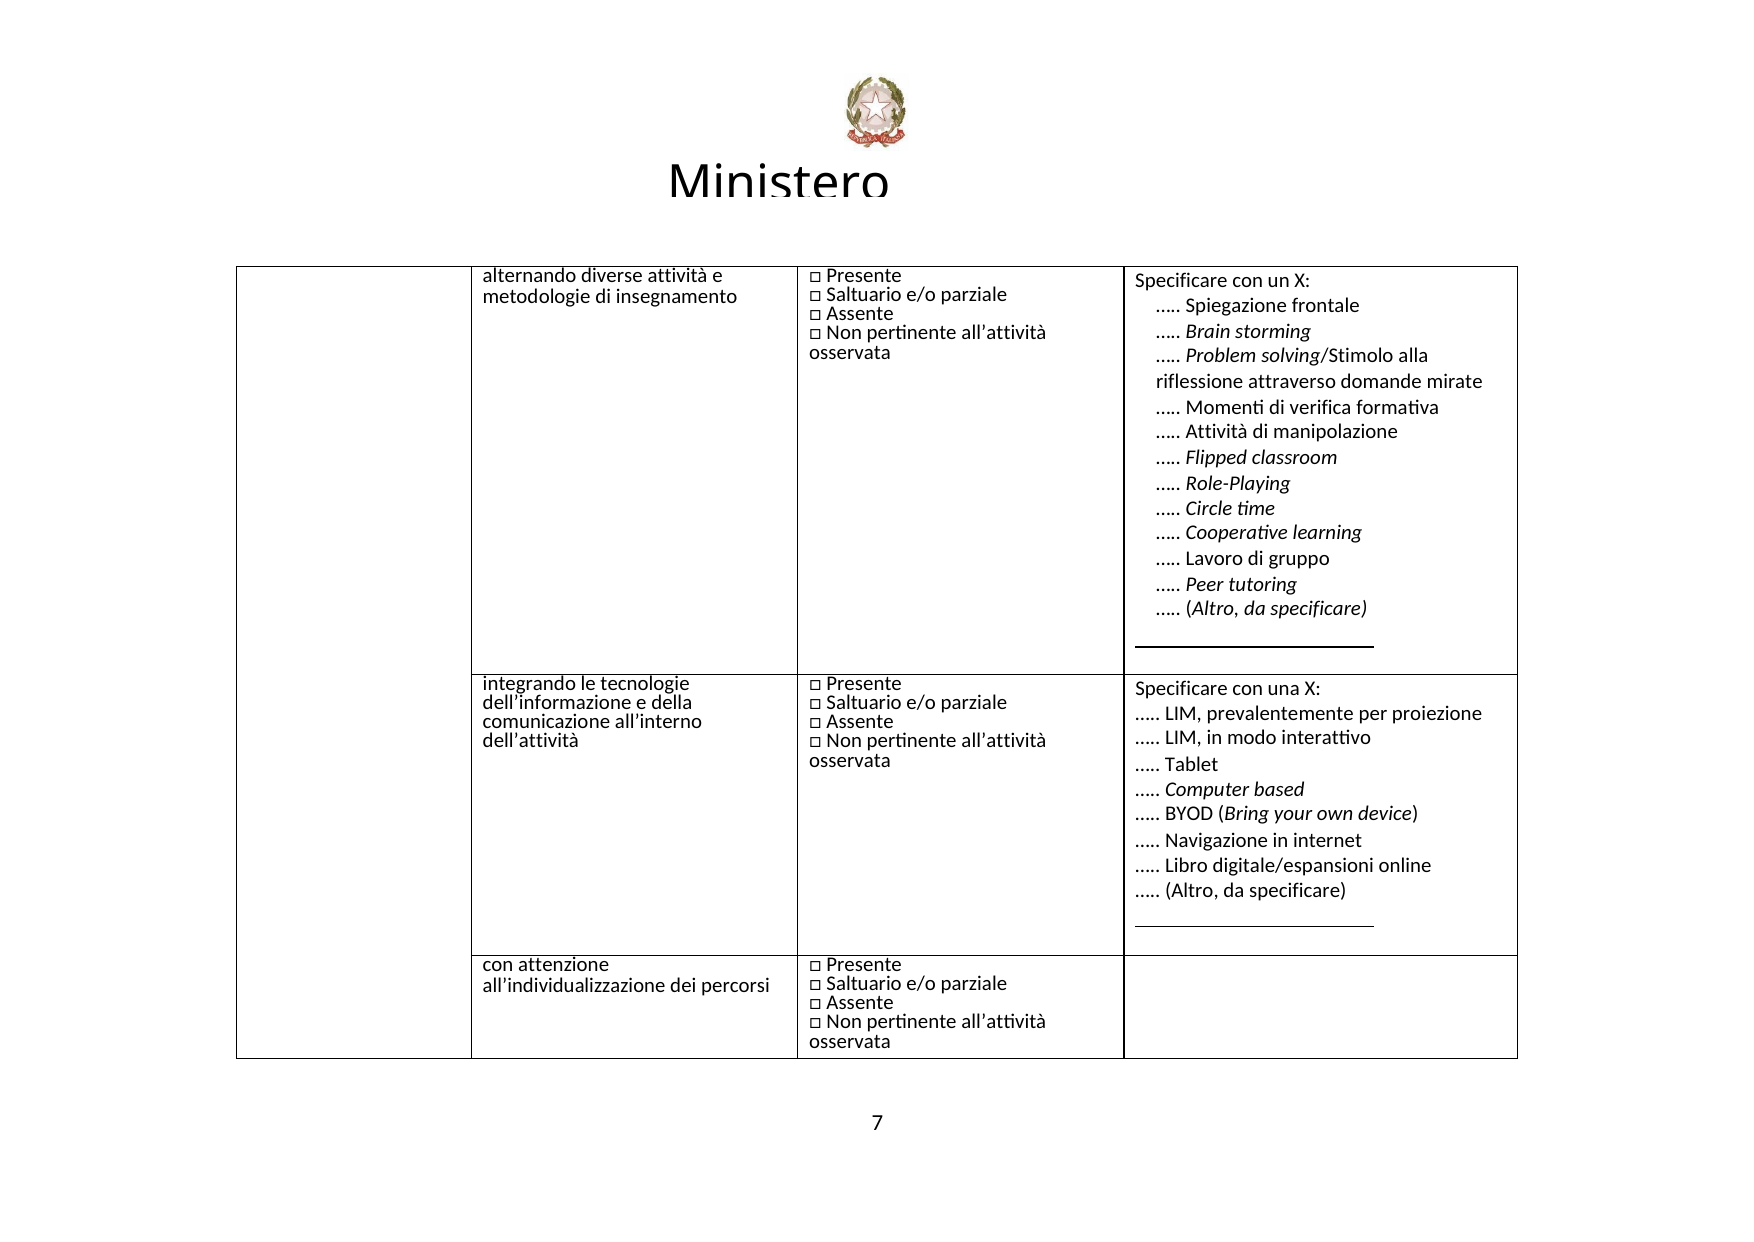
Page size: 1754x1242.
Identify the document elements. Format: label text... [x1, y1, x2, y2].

table_cell con attenzione all’individualizzazione dei percorsi [472, 956, 797, 1057]
table_cell integrando le tecnologie dell’informazione e della comunicazione all’interno dell’attività [472, 675, 797, 955]
table_cell □ Presente □ Saltuario e/o parziale □ Assente □ Non pertinente all’attività osservata [798, 956, 1123, 1057]
table_header Specificare con un X: ….. Spiegazione frontale ….. Brain storming ….. Problem solving/Stimolo alla riflessione attraverso domande mirate ….. Momenti di verifica formativa ….. Attività di manipolazione ….. Flipped classroom ….. Role-Playing ….. Circle time ….. Cooperative learning ….. Lavoro di gruppo ….. Peer tutoring ….. (Altro, da specificare) [1125, 267, 1517, 674]
table_header □ Presente □ Saltuario e/o parziale □ Assente □ Non pertinente all’attività osservata [798, 267, 1123, 674]
table_header [237, 267, 471, 1057]
text 7 [867, 1108, 887, 1136]
table_cell Specificare con una X: ….. LIM, prevalentemente per proiezione ….. LIM, in modo interattivo ….. Tablet ….. Computer based ….. BYOD (Bring your own device) ….. Navigazione in internet ….. Libro digitale/espansioni online ….. (Altro, da specificare) [1125, 675, 1517, 955]
table_cell [1125, 956, 1517, 1057]
table_cell □ Presente □ Saltuario e/o parziale □ Assente □ Non pertinente all’attività osservata [798, 675, 1123, 955]
table_header alternando diverse attività e metodologie di insegnamento [472, 267, 797, 674]
picture [844, 73, 909, 151]
